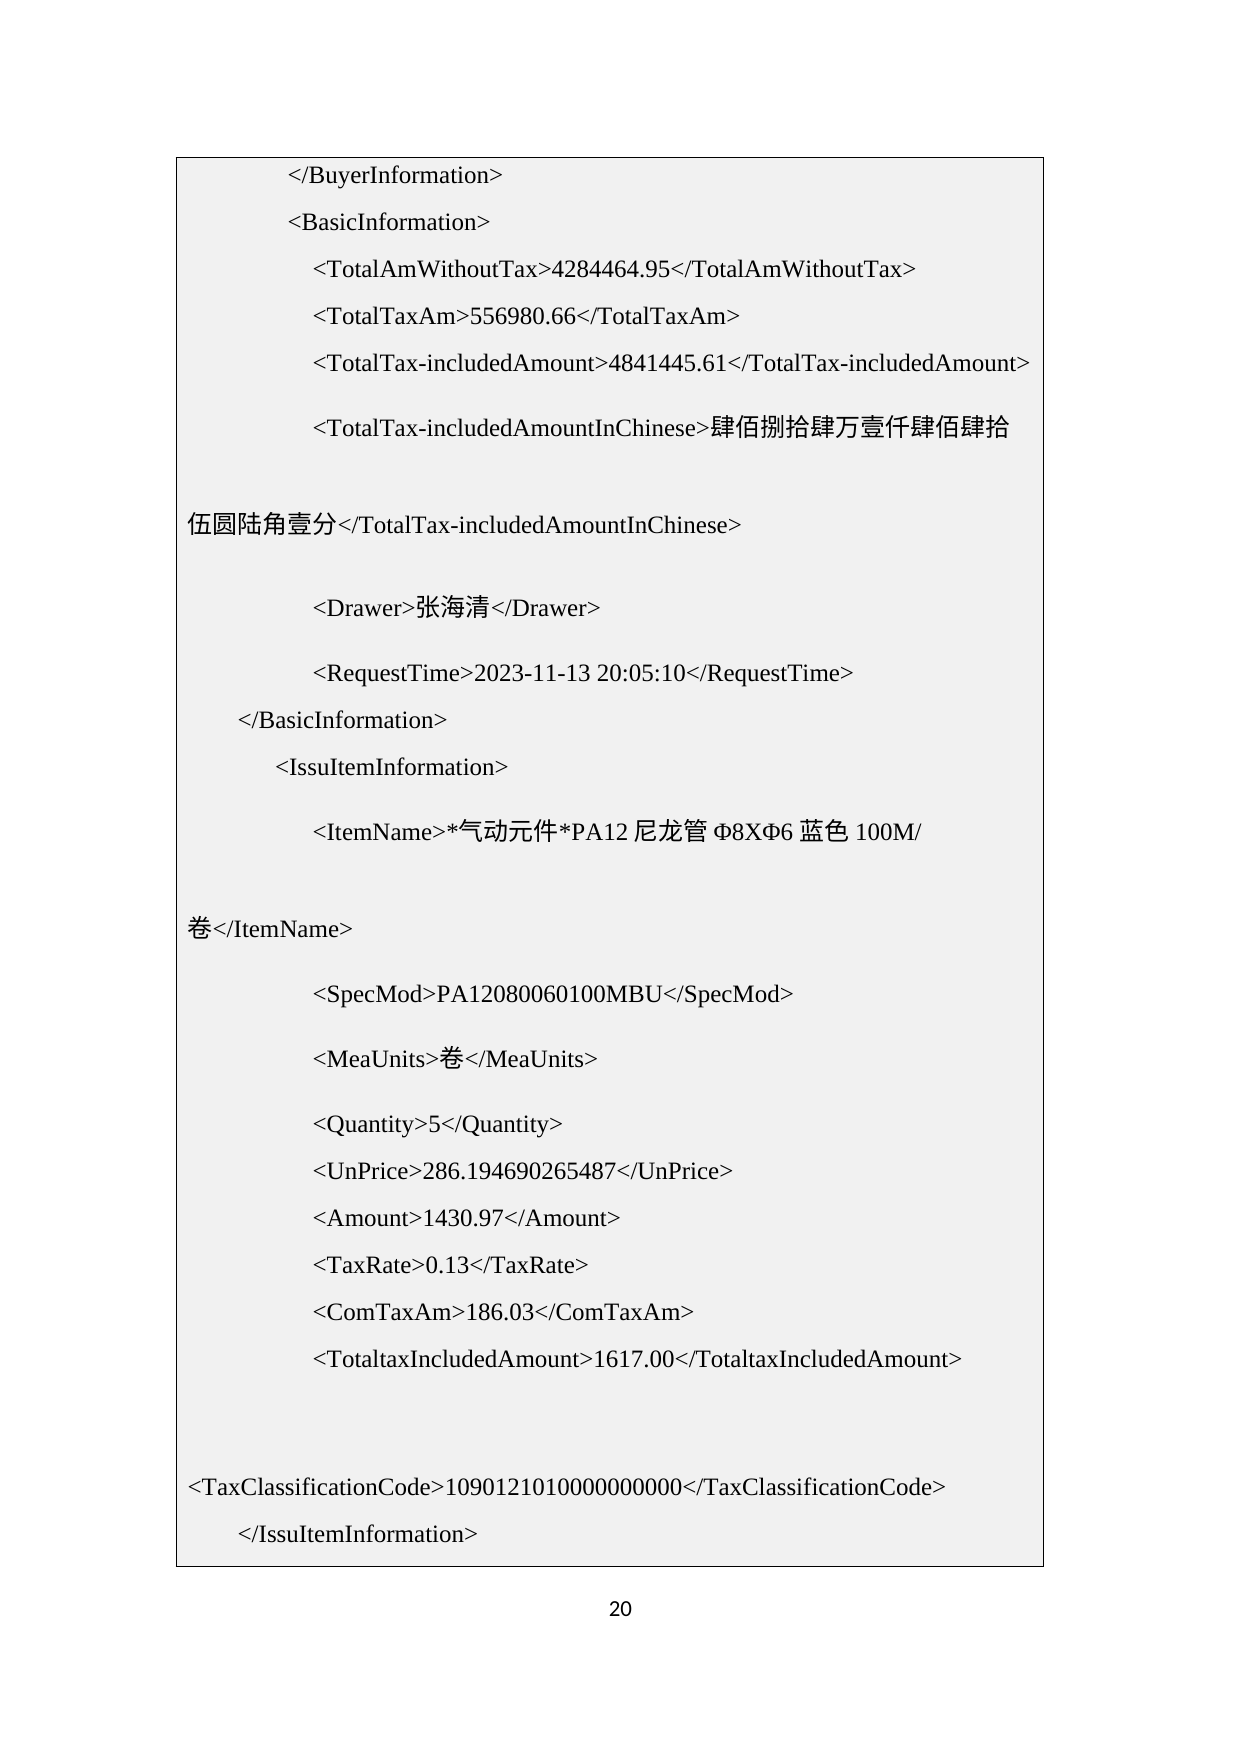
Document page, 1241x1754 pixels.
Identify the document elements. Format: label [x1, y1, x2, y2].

table_header [177, 158, 1043, 1566]
